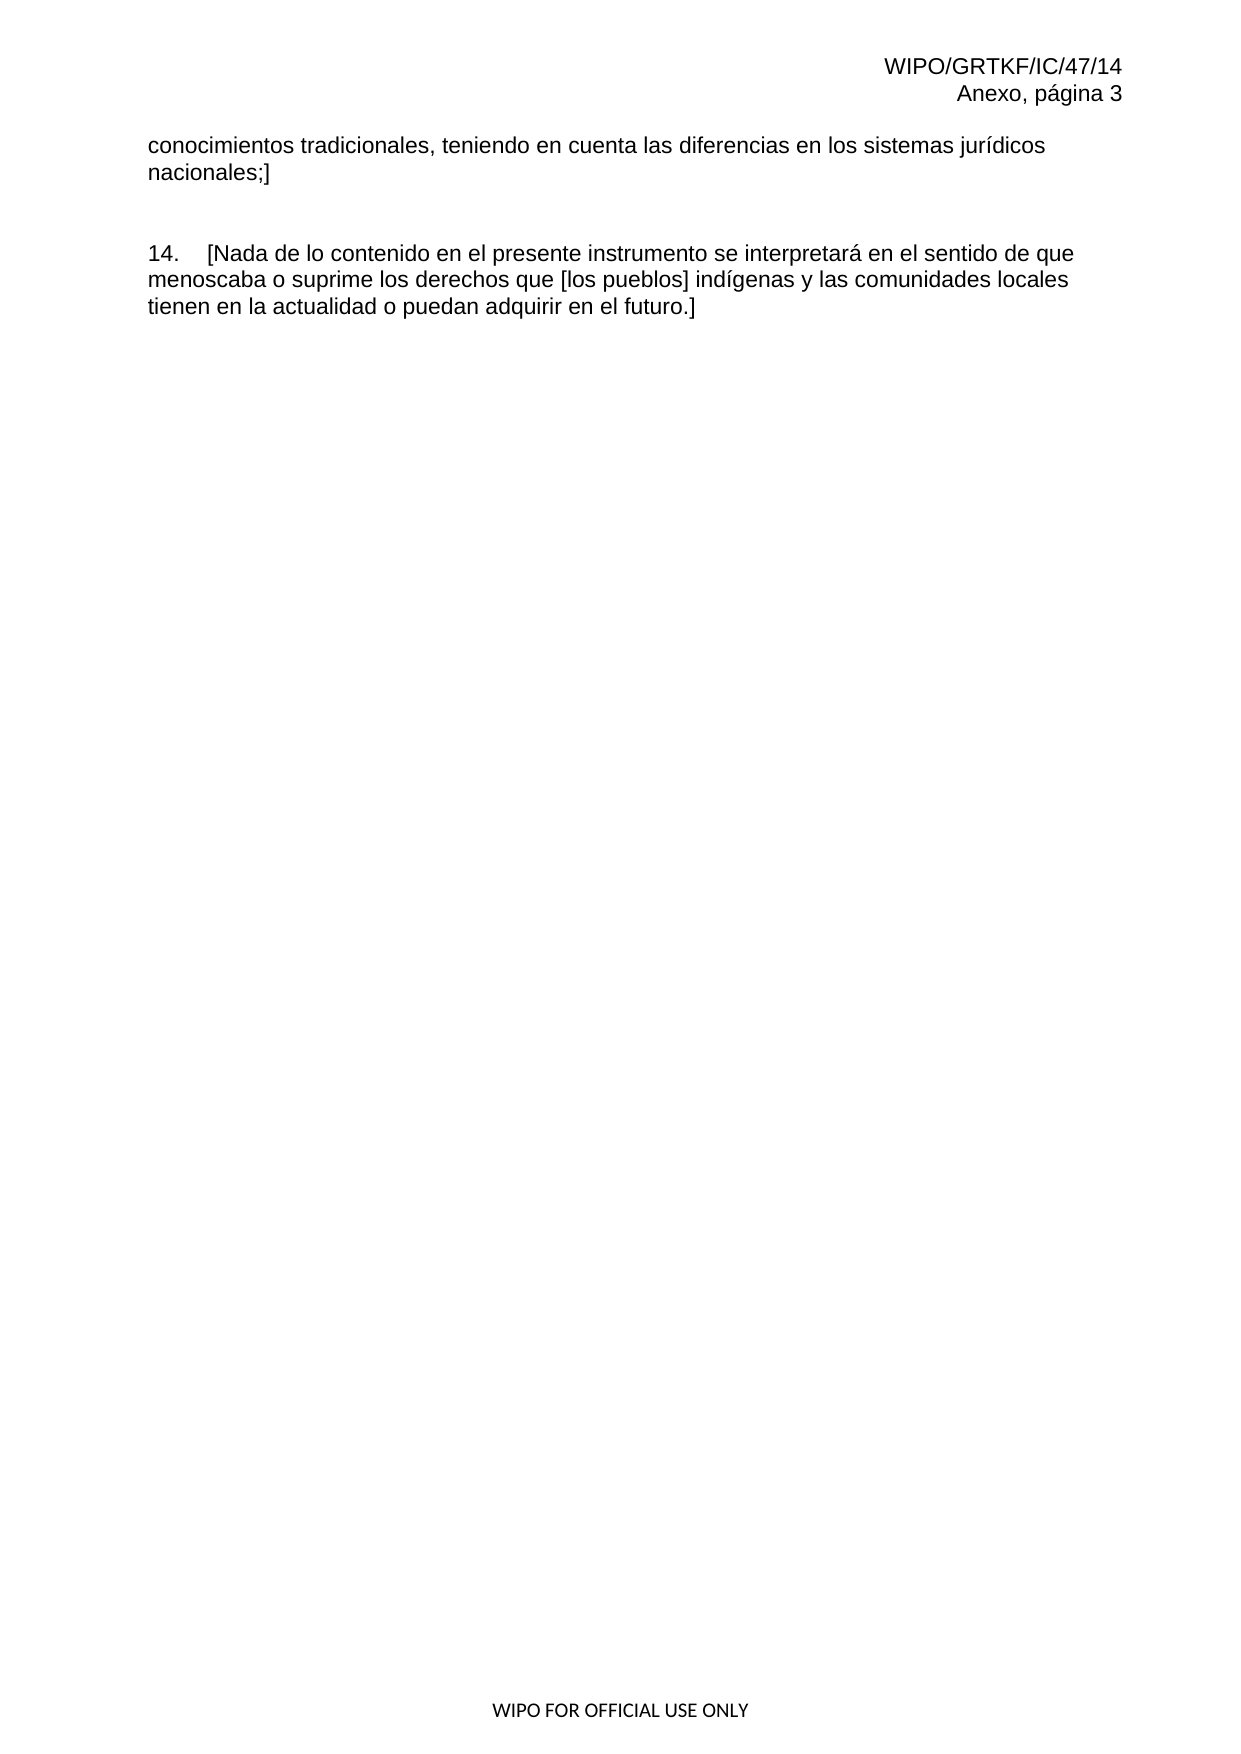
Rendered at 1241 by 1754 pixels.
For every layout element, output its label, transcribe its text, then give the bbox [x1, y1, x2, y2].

list [Nada de lo contenido en el presente instrumento se interpretará en el sentido de que menoscaba o suprime los derechos que [los pueblos] indígenas y las comunidades locales tienen en la actualidad o puedan adquirir en el futuro.] [148, 240, 1122, 319]
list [148, 132, 1122, 185]
